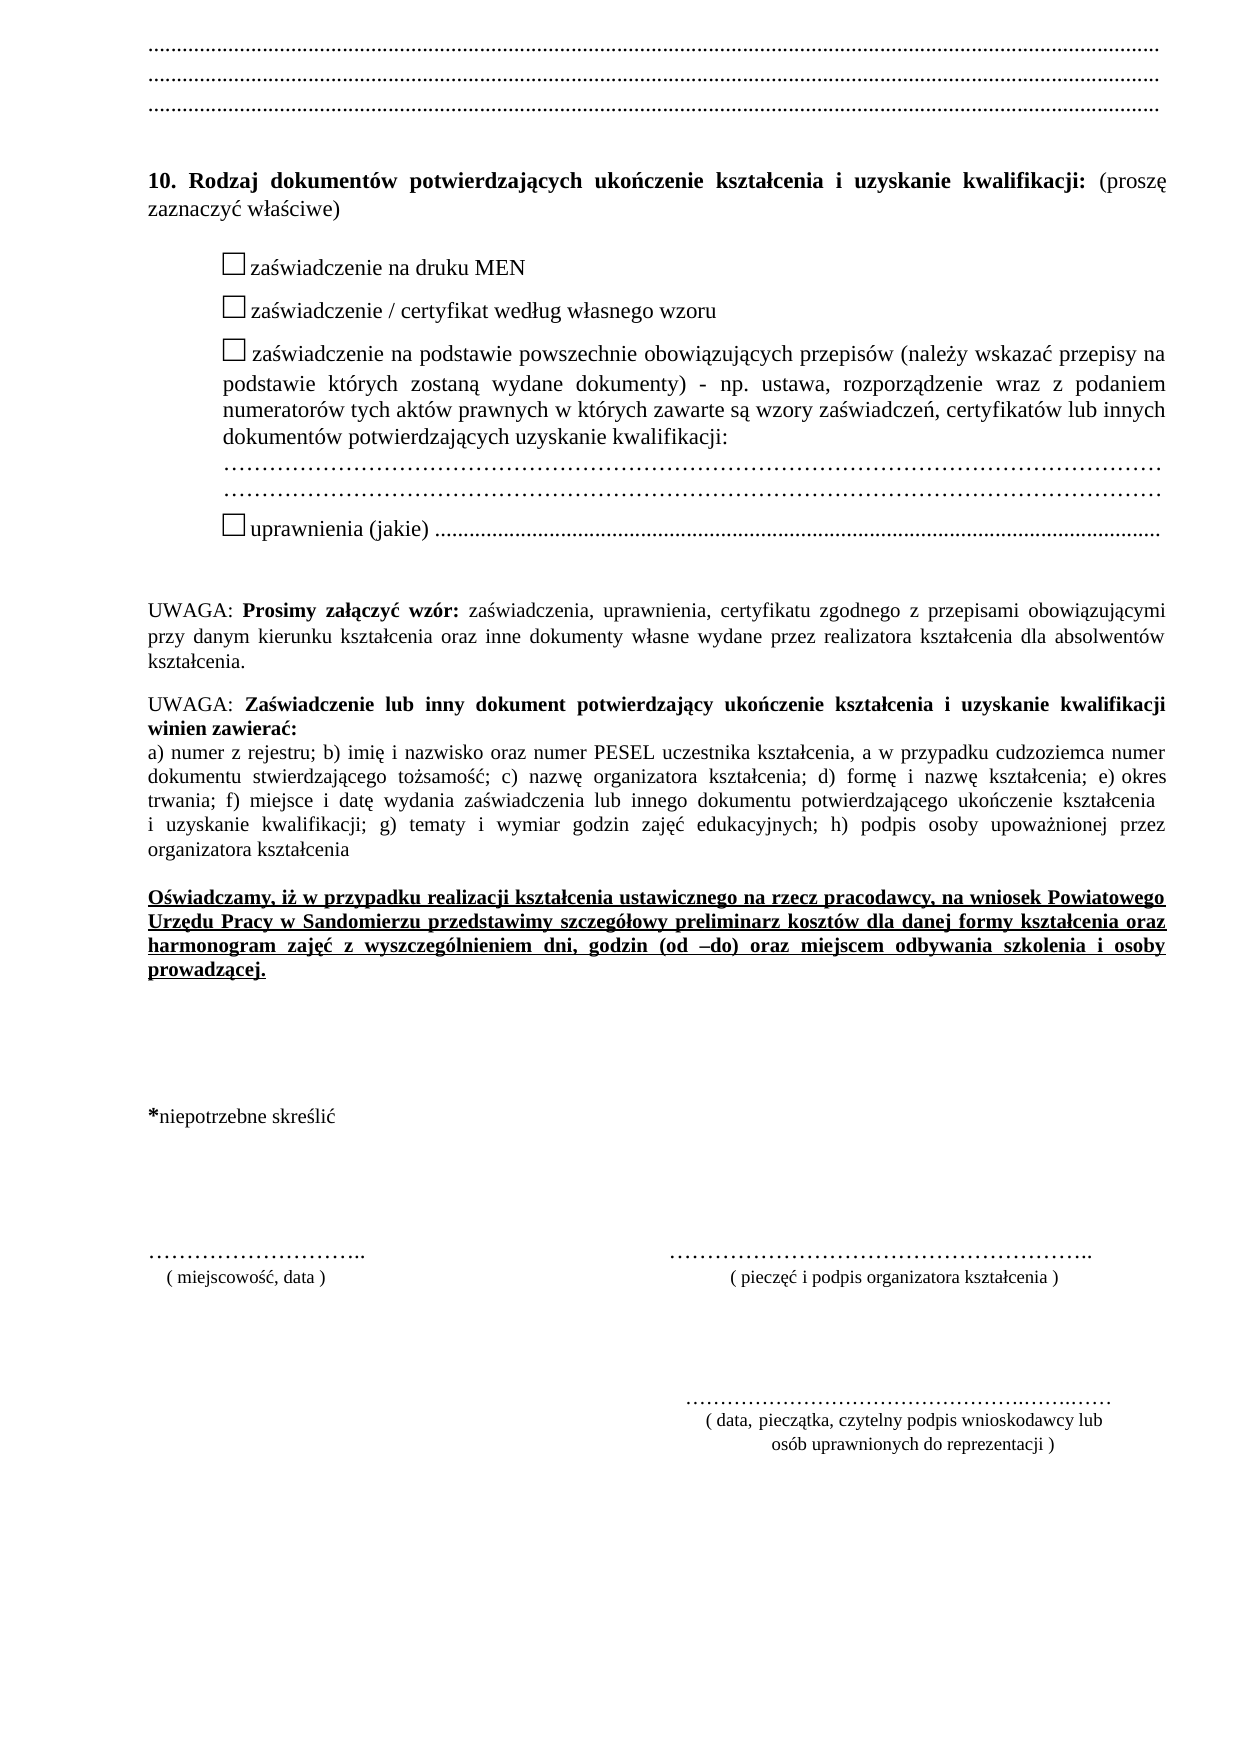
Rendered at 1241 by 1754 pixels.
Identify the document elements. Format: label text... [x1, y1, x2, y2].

text Oświadczamy, iż w przypadku realizacji kształcenia ustawicznego na rzecz pracodawcy, na wniosek Powiatowego Urzędu Pracy w Sandomierzu przedstawimy szczegółowy preliminarz kosztów dla danej formy kształcenia oraz harmonogram zajęć z wyszczególnieniem dni, godzin (od –do) oraz miejscem odbywania szkolenia i osoby prowadzącej. [148, 931, 1167, 981]
text ................................................................................................................................................................................................................................................................................................................................................................................................................................................................................................................................................... [148, 29, 1167, 116]
text *niepotrzebne skreślić [148, 1102, 1167, 1128]
text ………………………………………….…….…… [664, 1385, 1167, 1409]
text ( data, pieczątka, czytelny podpis wnioskodawcy lub osób uprawnionych do reprezentacji ) [148, 1409, 1167, 1454]
text □ uprawnienia (jakie) ............................................................................................................................... [148, 502, 1226, 545]
text UWAGA: Zaświadczenie lub inny dokument potwierdzający ukończenie kształcenia i uzyskanie kwalifikacji winien zawierać: [148, 692, 1167, 740]
text □ zaświadczenie na druku MEN [148, 241, 1226, 284]
text a) numer z rejestru; b) imię i nazwisko oraz numer PESEL uczestnika kształcenia, a w przypadku cudzoziemca numer dokumentu stwierdzającego tożsamość; c) nazwę organizatora kształcenia; d) formę i nazwę kształcenia; e) okres trwania; f) miejsce i datę wydania zaświadczenia lub innego dokumentu potwierdzającego ukończenie kształcenia i uzyskanie kwalifikacji; g) tematy i wymiar godzin zajęć edukacyjnych; h) podpis osoby upoważnionej przez organizatora kształcenia [148, 740, 1167, 861]
text □ zaświadczenie / certyfikat według własnego wzoru [223, 284, 1226, 327]
text Oświadczamy, iż w przypadku realizacji kształcenia ustawicznego na rzecz pracodawcy, na wniosek Powiatowego Urzędu Pracy w Sandomierzu przedstawimy szczegółowy preliminarz kosztów dla danej formy kształcenia oraz harmonogram zajęć z wyszczególnieniem dni, godzin (od –do) oraz miejscem odbywania szkolenia i osoby prowadzącej. [148, 884, 1167, 929]
text ………………………………………………………………………………………………………………………………………………………………………………………………………………………… [223, 449, 1167, 502]
text 10. Rodzaj dokumentów potwierdzających ukończenie kształcenia i uzyskanie kwalifikacji: (proszę zaznaczyć właściwe) [148, 167, 1167, 222]
text ……………………….. ……………………………………………….. [148, 1237, 1167, 1264]
text UWAGA: Prosimy załączyć wzór: zaświadczenia, uprawnienia, certyfikatu zgodnego z przepisami obowiązującymi przy danym kierunku kształcenia oraz inne dokumenty własne wydane przez realizatora kształcenia dla absolwentów kształcenia. [148, 598, 1167, 673]
text □ zaświadczenie na podstawie powszechnie obowiązujących przepisów (należy wskazać przepisy na podstawie których zostaną wydane dokumenty) - np. ustawa, rozporządzenie wraz z podaniem numeratorów tych aktów prawnych w których zawarte są wzory zaświadczeń, certyfikatów lub innych dokumentów potwierdzających uzyskanie kwalifikacji: [223, 327, 1167, 449]
text ( miejscowość, data ) ( pieczęć i podpis organizatora kształcenia ) [166, 1266, 1167, 1287]
